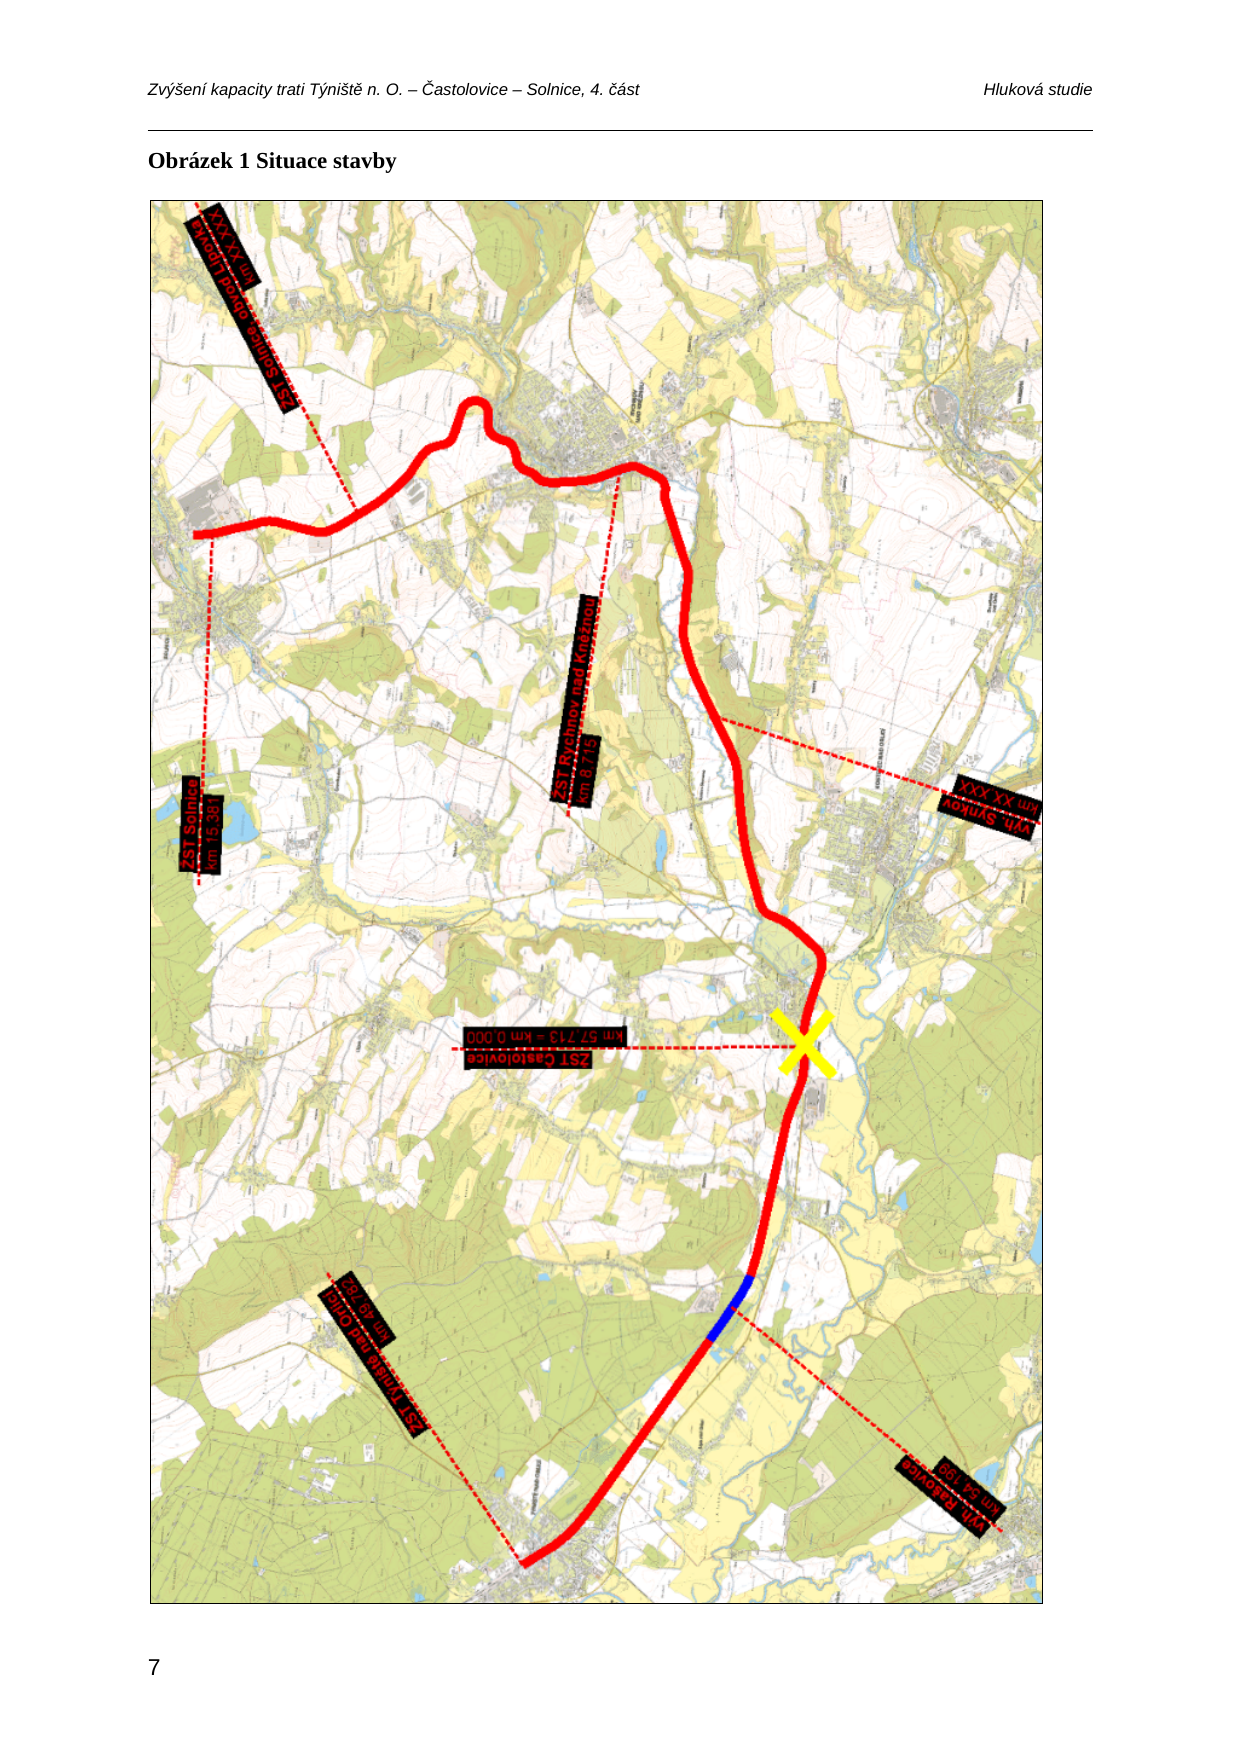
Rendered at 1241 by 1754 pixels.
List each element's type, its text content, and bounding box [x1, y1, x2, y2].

picture [151, 201, 1042, 1603]
text Obrázek 1 Situace stavby [148, 148, 1093, 174]
